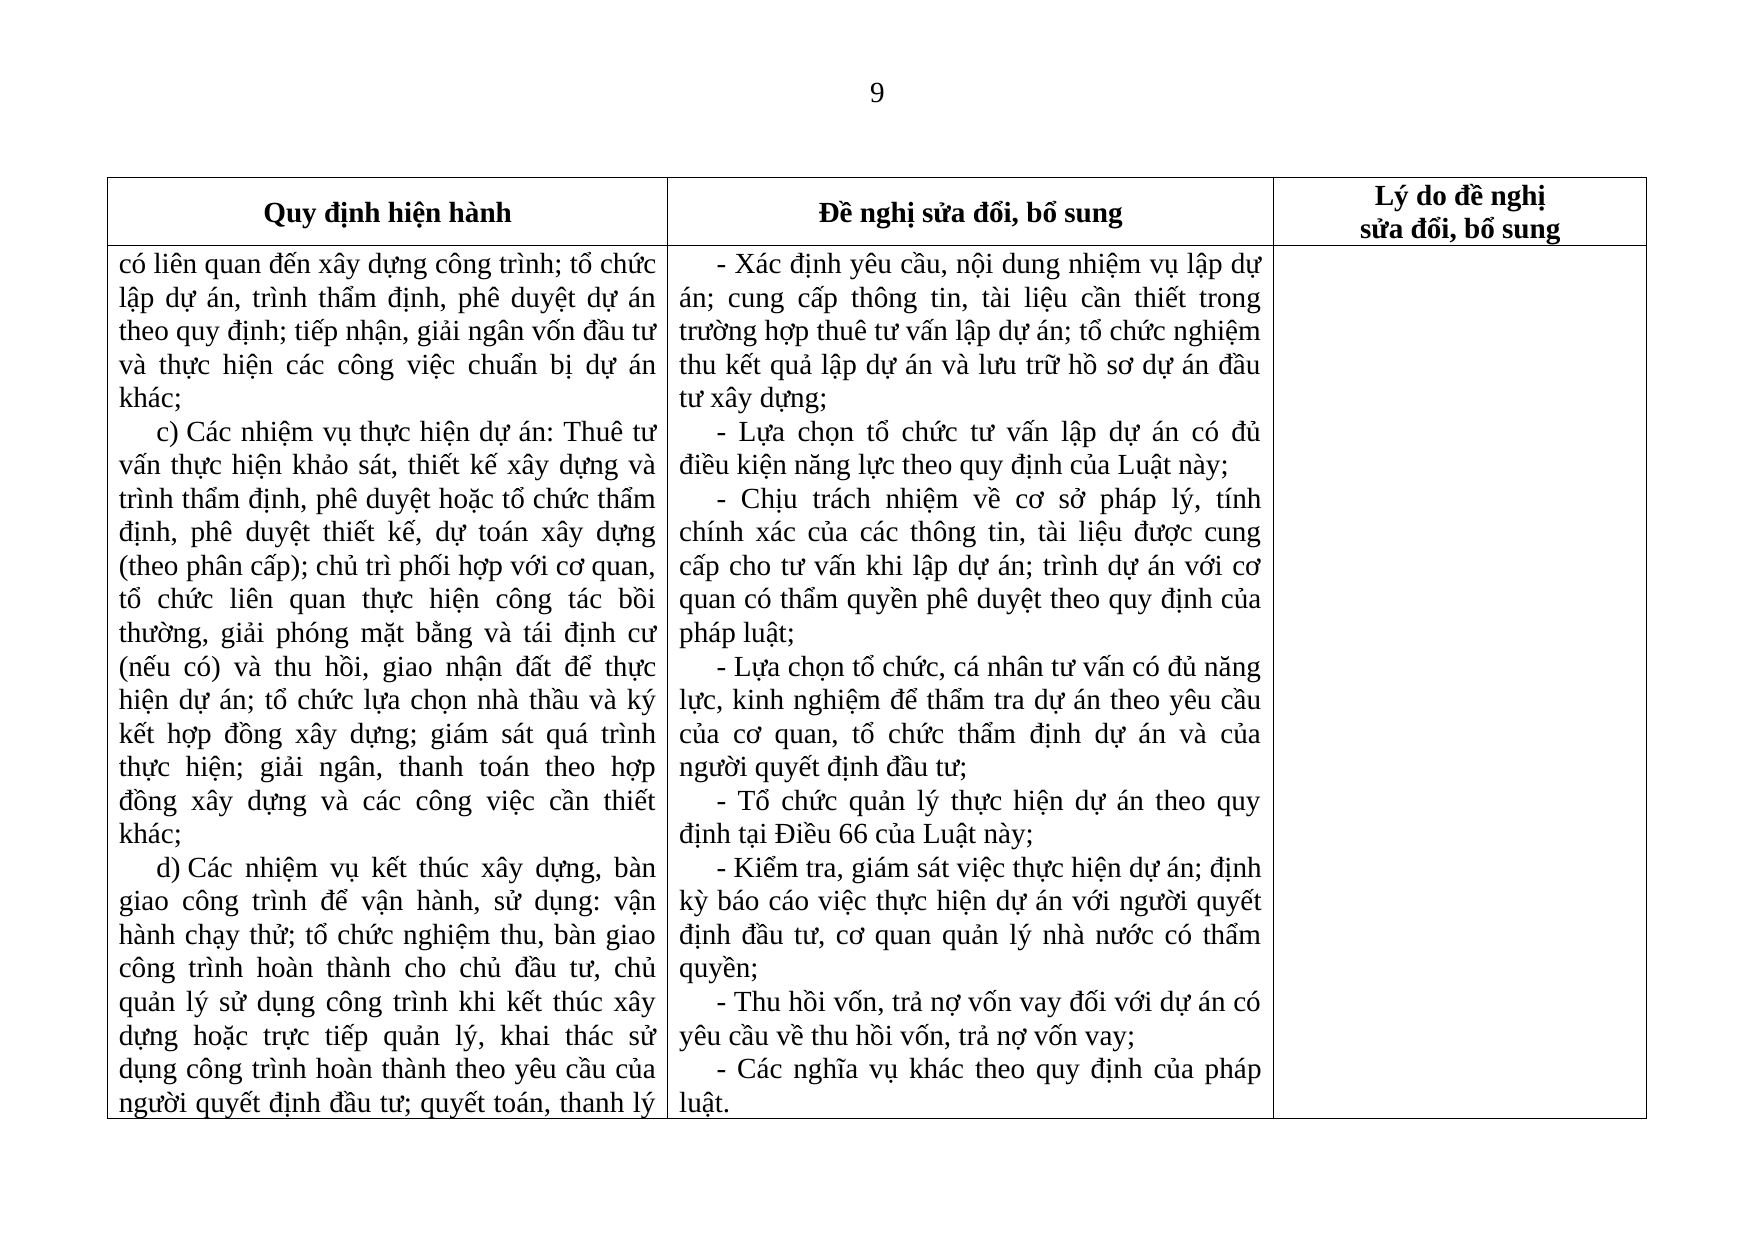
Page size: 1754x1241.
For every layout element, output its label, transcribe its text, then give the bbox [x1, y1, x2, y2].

table_header Quy định hiện hành [108, 178, 667, 245]
table_header Đề nghị sửa đổi, bổ sung [668, 178, 1273, 245]
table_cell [108, 246, 667, 1118]
table_header Lý do đề nghị sửa đổi, bổ sung [1274, 178, 1646, 245]
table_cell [1274, 246, 1646, 1118]
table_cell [668, 246, 1273, 1118]
